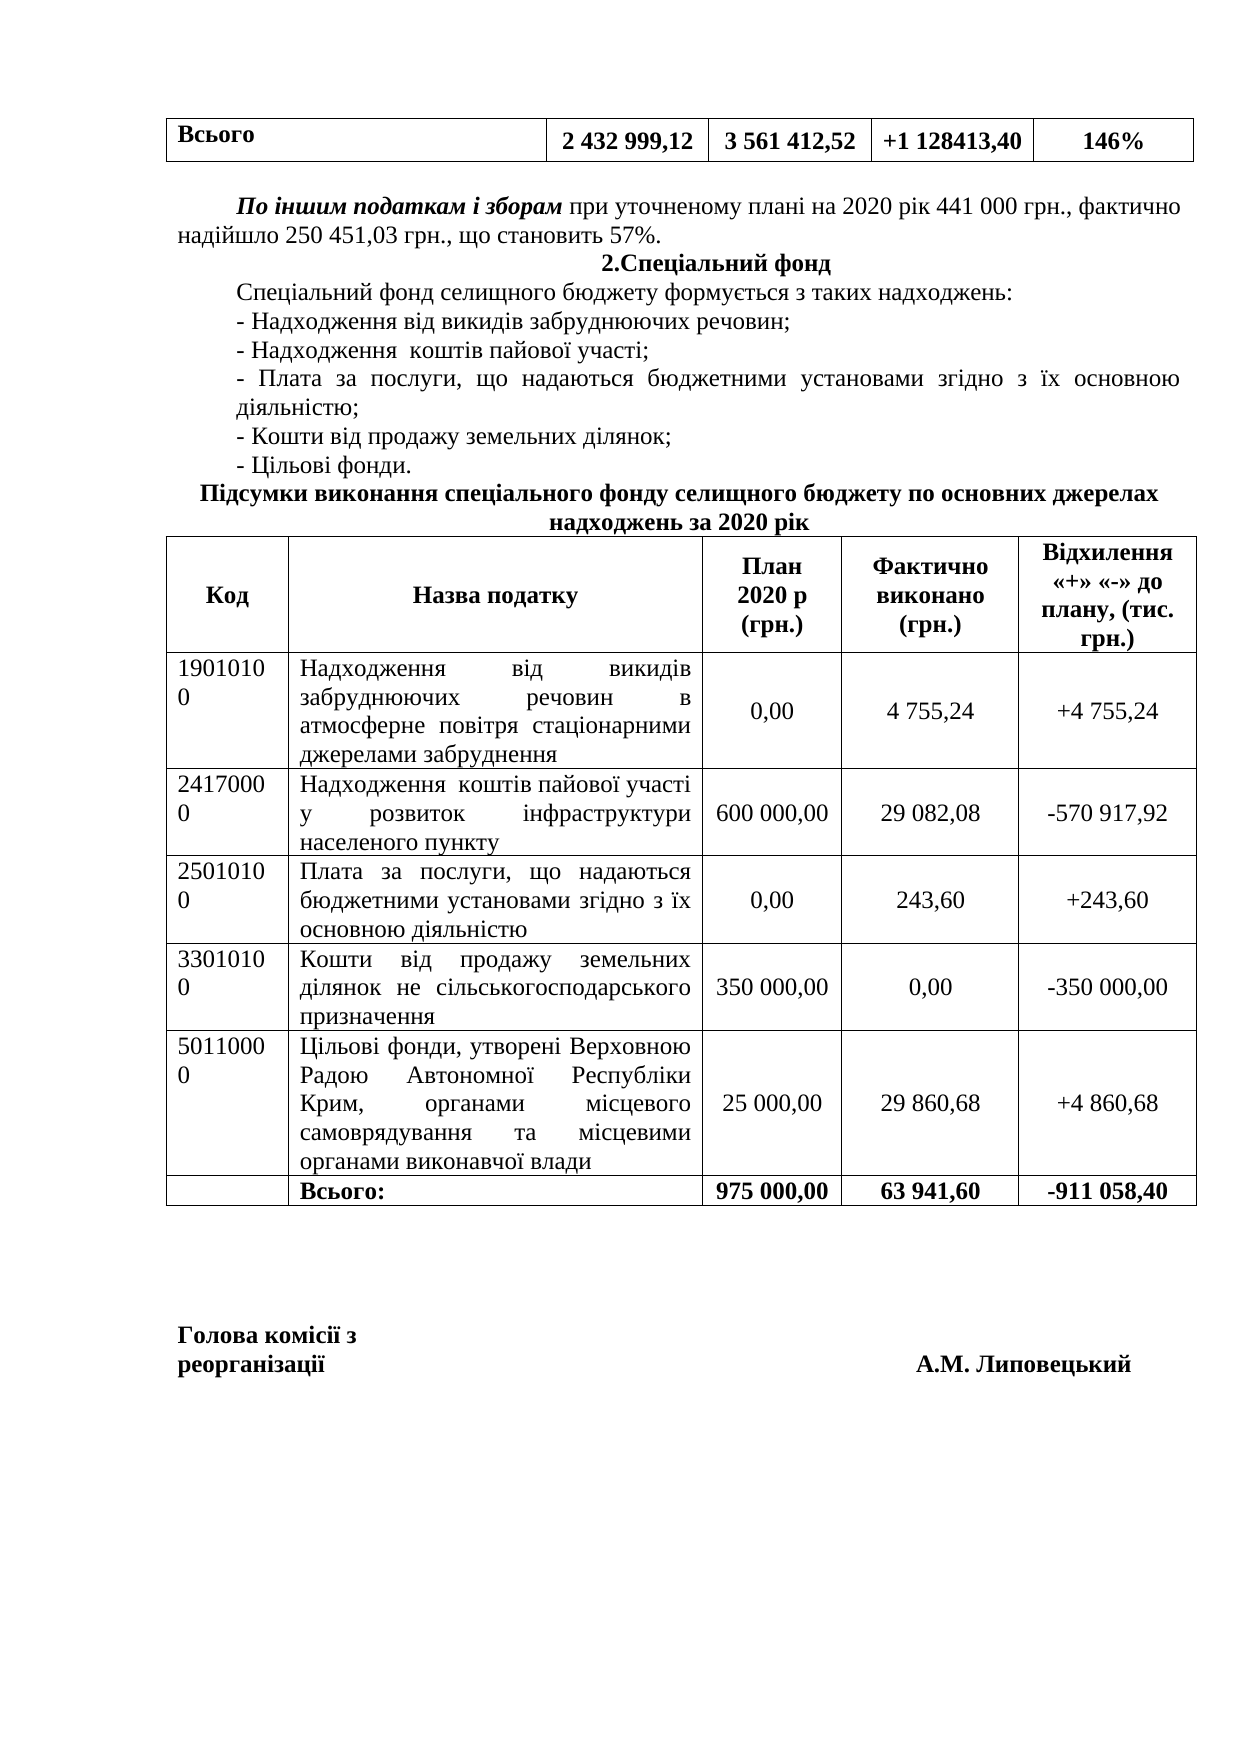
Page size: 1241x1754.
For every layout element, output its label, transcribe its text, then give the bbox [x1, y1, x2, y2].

text реорганізації А.М. Липовецький [177, 1349, 1181, 1378]
text Голова комісії з [177, 1321, 1181, 1349]
table_header Назва податку [289, 537, 702, 652]
table_cell Кошти від продажу земельних ділянок не сільськогосподарського призначення [289, 944, 702, 1030]
table_cell 600 000,00 [703, 769, 841, 855]
table_cell Цільові фонди, утворені Верховною Радою Автономної Республіки Крим, органами місцевого самоврядування та місцевими органами виконавчої влади [289, 1031, 702, 1175]
table_cell +4 755,24 [1019, 653, 1196, 768]
table_cell Надходження від викидів забруднюючих речовин в атмосферне повітря стаціонарними джерелами забруднення [289, 653, 702, 768]
table_cell 0,00 [703, 653, 841, 768]
table_cell 2 432 999,12 [547, 119, 708, 161]
text Спеціальний фонд селищного бюджету формується з таких надходжень: [177, 277, 1181, 306]
table_cell Надходження коштів пайової участі у розвиток інфраструктури населеного пункту [289, 769, 702, 855]
text Підсумки виконання спеціального фонду селищного бюджету по основних джерелах надходжень за 2020 рік [177, 478, 1181, 536]
table_cell 25010100 [167, 856, 288, 943]
table_cell 350 000,00 [703, 944, 841, 1030]
table_header План 2020 р (грн.) [703, 537, 841, 652]
table_cell +4 860,68 [1019, 1031, 1196, 1175]
table_header Відхилення «+» «-» до плану, (тис. грн.) [1019, 537, 1196, 652]
table_cell 0,00 [703, 856, 841, 943]
list Кошти від продажу земельних ділянок; [177, 421, 1181, 450]
table_cell 19010100 [167, 653, 288, 768]
text По іншим податкам і зборам при уточненому плані на 2020 рік 441 000 грн., фактично надійшло 250 451,03 грн., що становить 57%. [177, 191, 1181, 248]
table_header Код [167, 537, 288, 652]
table_cell 975 000,00 [703, 1176, 841, 1204]
table_cell 29 860,68 [842, 1031, 1018, 1175]
text - Плата за послуги, що надаються бюджетними установами згідно з їх основною діяльністю; [236, 363, 1181, 421]
table_cell -350 000,00 [1019, 944, 1196, 1030]
table_cell Всього: [289, 1176, 702, 1204]
table_cell 24170000 [167, 769, 288, 855]
list Цільові фонди. [177, 450, 1181, 478]
text 2.Спеціальний фонд [177, 248, 1181, 277]
table_cell Всього [167, 119, 546, 161]
table_cell 4 755,24 [842, 653, 1018, 768]
table_cell 50110000 [167, 1031, 288, 1175]
table_cell 33010100 [167, 944, 288, 1030]
table_cell 0,00 [842, 944, 1018, 1030]
table_cell 146% [1034, 119, 1193, 161]
table_cell [167, 1176, 288, 1204]
table_cell 25 000,00 [703, 1031, 841, 1175]
table_cell 63 941,60 [842, 1176, 1018, 1204]
table_header Фактично виконано (грн.) [842, 537, 1018, 652]
table_cell -911 058,40 [1019, 1176, 1196, 1204]
table_cell 29 082,08 [842, 769, 1018, 855]
table_cell +1 128413,40 [872, 119, 1033, 161]
table_cell 3 561 412,52 [709, 119, 871, 161]
table_cell 243,60 [842, 856, 1018, 943]
list Надходження від викидів забруднюючих речовин; [177, 306, 1181, 335]
table_cell -570 917,92 [1019, 769, 1196, 855]
table_cell Плата за послуги, що надаються бюджетними установами згідно з їх основною діяльністю [289, 856, 702, 943]
text - Надходження коштів пайової участі; [177, 335, 1181, 363]
table_cell +243,60 [1019, 856, 1196, 943]
